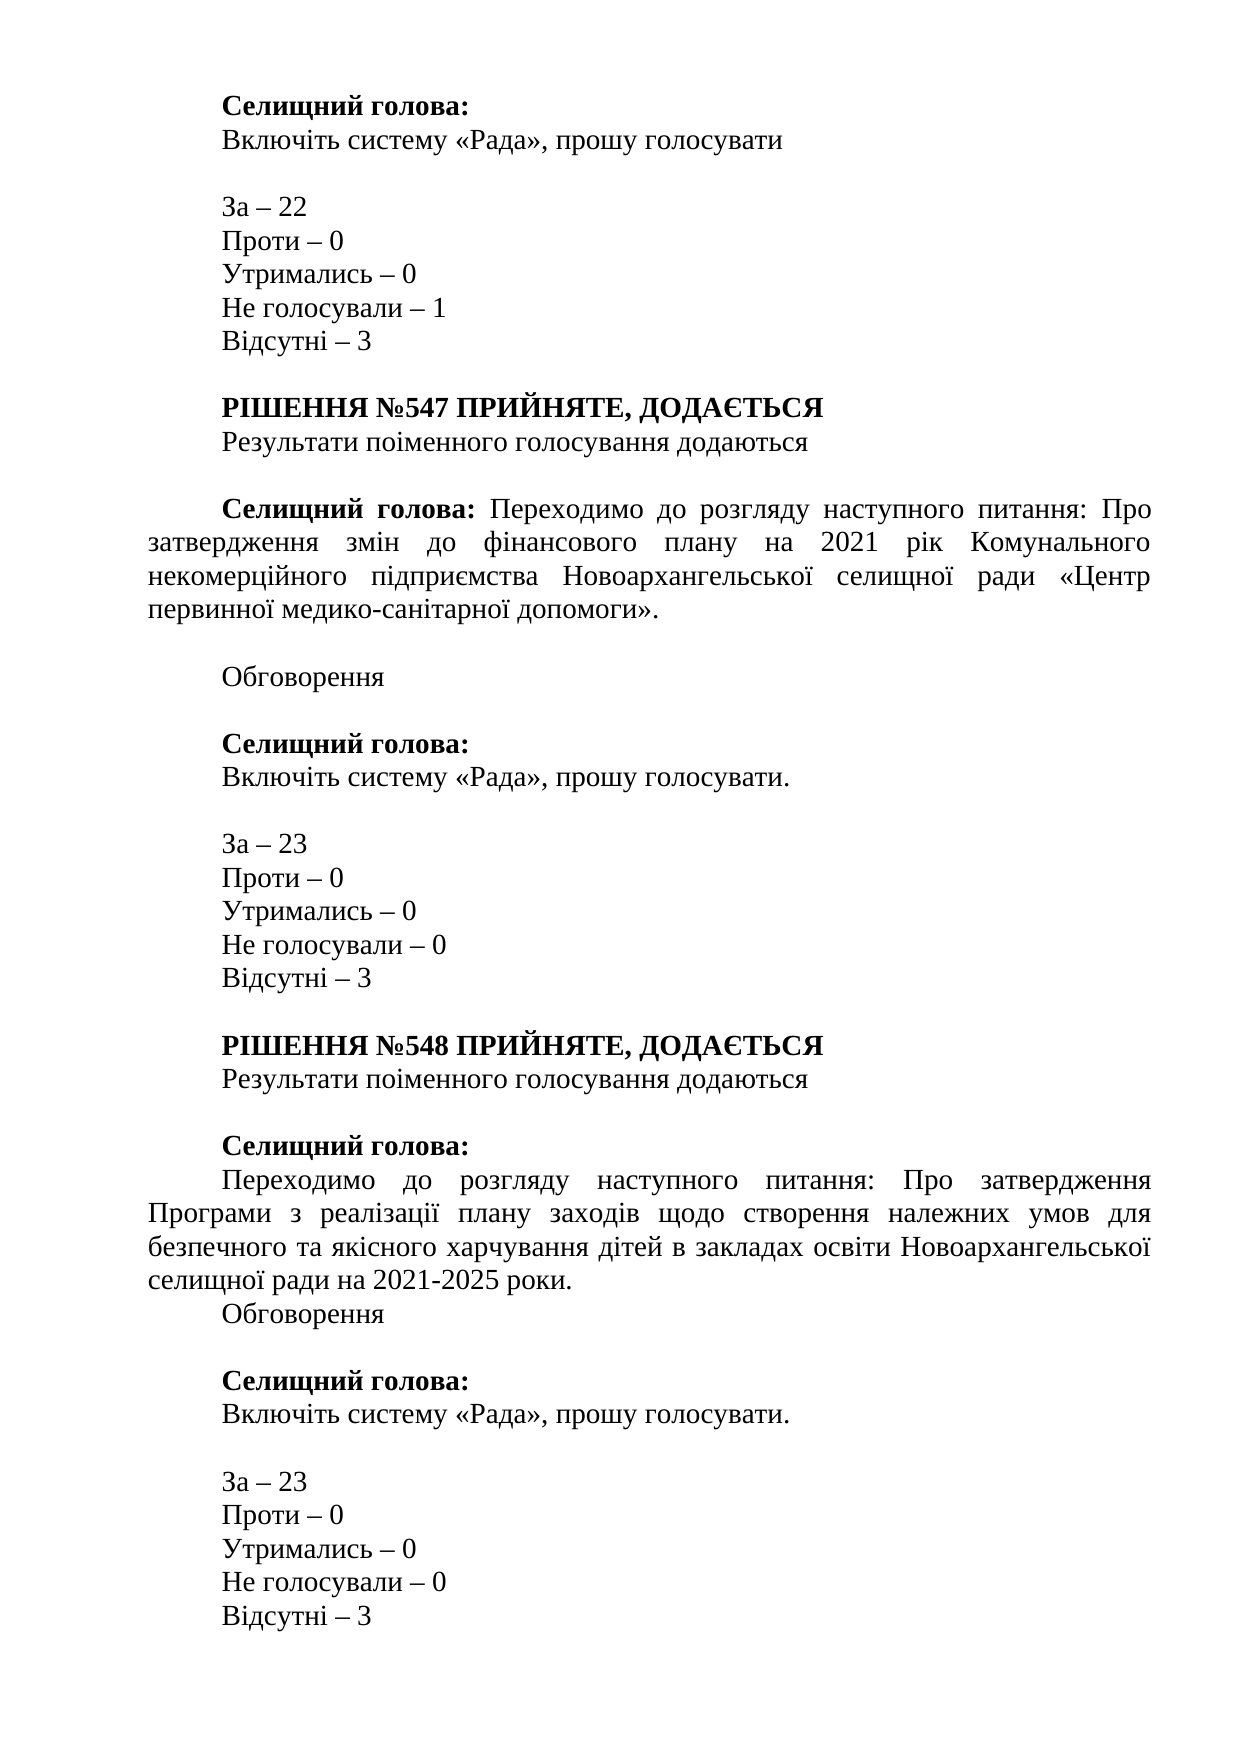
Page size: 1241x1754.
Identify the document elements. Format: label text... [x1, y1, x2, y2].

text Включіть систему «Рада», прошу голосувати. [148, 1397, 1152, 1430]
text Результати поіменного голосування додаються [148, 1061, 1152, 1095]
text Селищний голова: [148, 88, 1152, 122]
text Селищний голова: Переходимо до розгляду наступного питання: Про затвердження змін до фінансового плану на 2021 рік Комунального некомерційного підприємства Новоархангельської селищної ради «Центр первинної медико-санітарної допомоги». [148, 491, 1152, 625]
text Переходимо до розгляду наступного питання: Про затвердження Програми з реалізації плану заходів щодо створення належних умов для безпечного та якісного харчування дітей в закладах освіти Новоархангельської селищної ради на 2021-2025 роки. [148, 1162, 1152, 1296]
text Відсутні – 3 [148, 1598, 1152, 1631]
text Відсутні – 3 [148, 323, 1152, 357]
text Утримались – 0 [148, 256, 1152, 290]
text Включіть систему «Рада», прошу голосувати [148, 122, 1152, 156]
text Утримались – 0 [148, 893, 1152, 927]
text Проти – 0 [148, 860, 1152, 893]
text Проти – 0 [148, 223, 1152, 256]
text Обговорення [148, 659, 1152, 692]
text За – 22 [148, 189, 1152, 223]
text Не голосували – 0 [148, 927, 1152, 961]
text РІШЕННЯ №547 ПРИЙНЯТЕ, ДОДАЄТЬСЯ [148, 390, 1152, 424]
text Селищний голова: [148, 1363, 1152, 1397]
text Не голосували – 1 [148, 290, 1152, 323]
text За – 23 [148, 826, 1152, 860]
text Обговорення [148, 1296, 1152, 1329]
text Селищний голова: [148, 726, 1152, 759]
text РІШЕННЯ №548 ПРИЙНЯТЕ, ДОДАЄТЬСЯ [148, 1028, 1152, 1061]
text Результати поіменного голосування додаються [148, 424, 1152, 457]
text Відсутні – 3 [148, 961, 1152, 994]
text Утримались – 0 [148, 1531, 1152, 1564]
text Включіть систему «Рада», прошу голосувати. [148, 759, 1152, 793]
text За – 23 [148, 1464, 1152, 1497]
text Селищний голова: [148, 1128, 1152, 1162]
text Проти – 0 [148, 1497, 1152, 1531]
text Не голосували – 0 [148, 1564, 1152, 1598]
